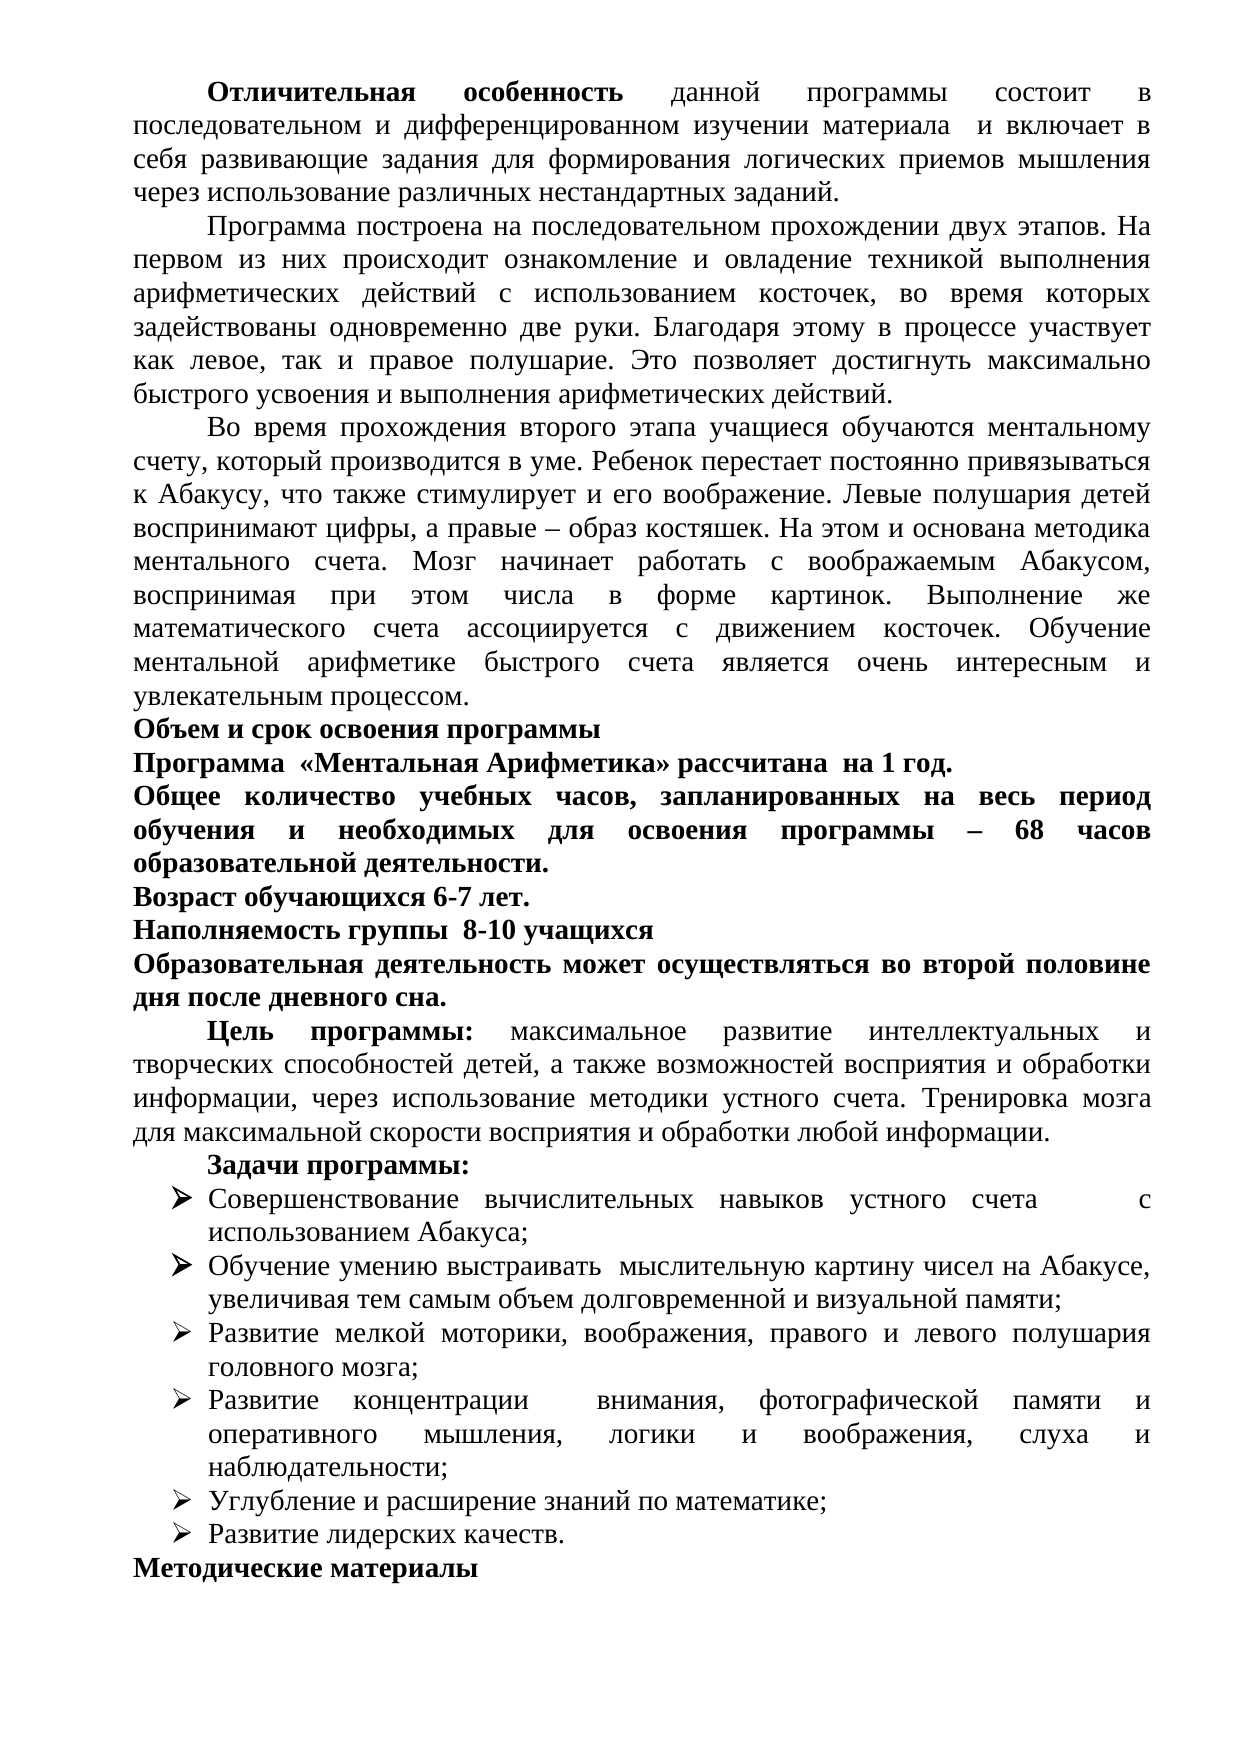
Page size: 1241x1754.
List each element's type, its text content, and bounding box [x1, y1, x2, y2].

text Программа «Ментальная Арифметика» рассчитана на 1 год. [133, 745, 1152, 778]
list Развитие концентрации внимания, фотографической памяти и оперативного мышления, логики и воображения, слуха и наблюдательности; [170, 1382, 1152, 1483]
list Обучение умению выстраивать мыслительную картину чисел на Абакусе, увеличивая тем самым объем долговременной и визуальной памяти; [170, 1248, 1152, 1315]
text Образовательная деятельность может осуществляться во второй половине дня после дневного сна. [133, 946, 1152, 1013]
text Во время прохождения второго этапа учащиеся обучаются ментальному счету, который производится в уме. Ребенок перестает постоянно привязываться к Абакусу, что также стимулирует и его воображение. Левые полушария детей воспринимают цифры, а правые – образ костяшек. На этом и основана методика ментального счета. Мозг начинает работать с воображаемым Абакусом, воспринимая при этом числа в форме картинок. Выполнение же математического счета ассоциируется с движением косточек. Обучение ментальной арифметике быстрого счета является очень интересным и увлекательным процессом. [133, 409, 1152, 711]
text Общее количество учебных часов, запланированных на весь период обучения и необходимых для освоения программы – 68 часов образовательной деятельности. [133, 778, 1152, 879]
text Методические материалы [133, 1550, 1152, 1584]
text Задачи программы: [133, 1147, 1152, 1181]
text Отличительная особенность данной программы состоит в последовательном и дифференцированном изучении материала и включает в себя развивающие задания для формирования логических приемов мышления через использование различных нестандартных заданий. [133, 74, 1152, 208]
list Совершенствование вычислительных навыков устного счета с использованием Абакуса; [170, 1181, 1152, 1248]
text Объем и срок освоения программы [133, 711, 1152, 745]
text Возраст обучающихся 6-7 лет. [133, 879, 1152, 912]
text Цель программы: максимальное развитие интеллектуальных и творческих способностей детей, а также возможностей восприятия и обработки информации, через использование методики устного счета. Тренировка мозга для максимальной скорости восприятия и обработки любой информации. [133, 1013, 1152, 1147]
list Развитие мелкой моторики, воображения, правого и левого полушария головного мозга; [170, 1315, 1152, 1382]
list Развитие лидерских качеств. [170, 1517, 1152, 1550]
text Наполняемость группы 8-10 учащихся [133, 912, 1152, 946]
list Углубление и расширение знаний по математике; [170, 1483, 1152, 1517]
text Программа построена на последовательном прохождении двух этапов. На первом из них происходит ознакомление и овладение техникой выполнения арифметических действий с использованием косточек, во время которых задействованы одновременно две руки. Благодаря этому в процессе участвует как левое, так и правое полушарие. Это позволяет достигнуть максимально быстрого усвоения и выполнения арифметических действий. [133, 208, 1152, 409]
